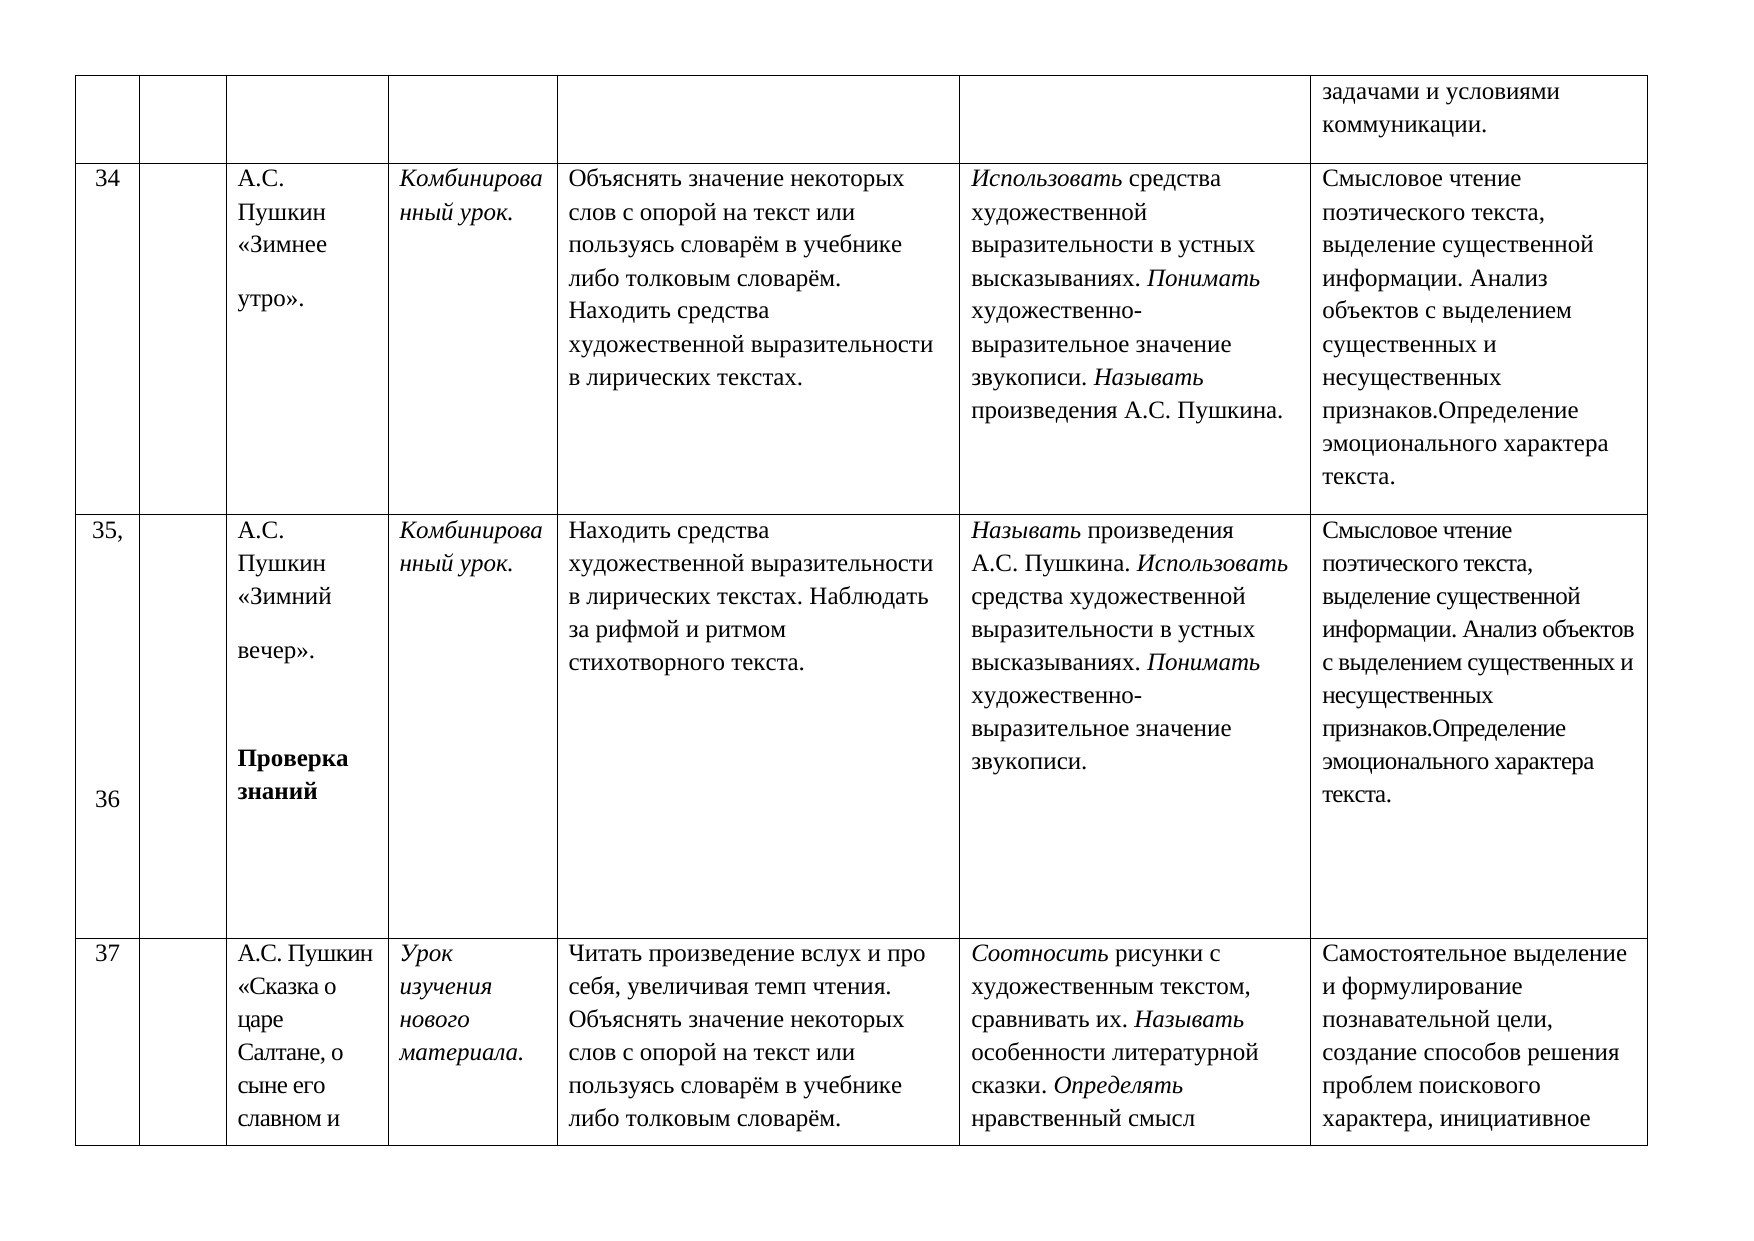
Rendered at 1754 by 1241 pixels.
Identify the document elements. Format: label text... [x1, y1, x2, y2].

table_cell [140, 939, 226, 1145]
table_cell Использовать средства художественной выразительности в устных высказываниях. Понимать художественно-выразительное значение звукописи. Называть произведения А.С. Пушкина. [960, 164, 1310, 514]
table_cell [558, 76, 959, 162]
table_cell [558, 939, 959, 1145]
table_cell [1311, 76, 1647, 162]
table_cell [140, 164, 226, 514]
table_cell 37 [76, 939, 139, 1145]
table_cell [389, 939, 557, 1145]
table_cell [1311, 939, 1647, 1145]
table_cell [227, 939, 388, 1145]
table_cell Называть произведения А.С. Пушкина. Использовать средства художественной выразительности в устных высказываниях. Понимать художественно-выразительное значение звукописи. [960, 515, 1310, 937]
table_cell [960, 939, 1310, 1145]
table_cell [227, 76, 388, 162]
table_cell А.С. Пушкин «Зимнее утро». [227, 164, 388, 514]
table_cell Комбинированный урок. [389, 515, 557, 937]
table_cell А.С. Пушкин «Зимний вечер». Проверка знаний [227, 515, 388, 937]
table_cell 34 [76, 164, 139, 514]
table_cell 35, 36 [76, 515, 139, 937]
table_cell Находить средства художественной выразительности в лирических текстах. Наблюдать за рифмой и ритмом стихотворного текста. [558, 515, 959, 937]
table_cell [389, 76, 557, 162]
table_cell [140, 76, 226, 162]
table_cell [960, 76, 1310, 162]
table_cell Смысловое чтение поэтического текста, выделение существенной информации. Анализ объектов с выделением существенных и несущественных признаков.Определение эмоционального характера текста. [1311, 515, 1647, 937]
table_cell 33 [76, 76, 139, 162]
table_cell [140, 515, 226, 937]
table_cell Смысловое чтение поэтического текста, выделение существенной информации. Анализ объектов с выделением существенных и несущественных признаков.Определение эмоционального характера текста. [1311, 164, 1647, 514]
table_cell Комбинированный урок. [389, 164, 557, 514]
